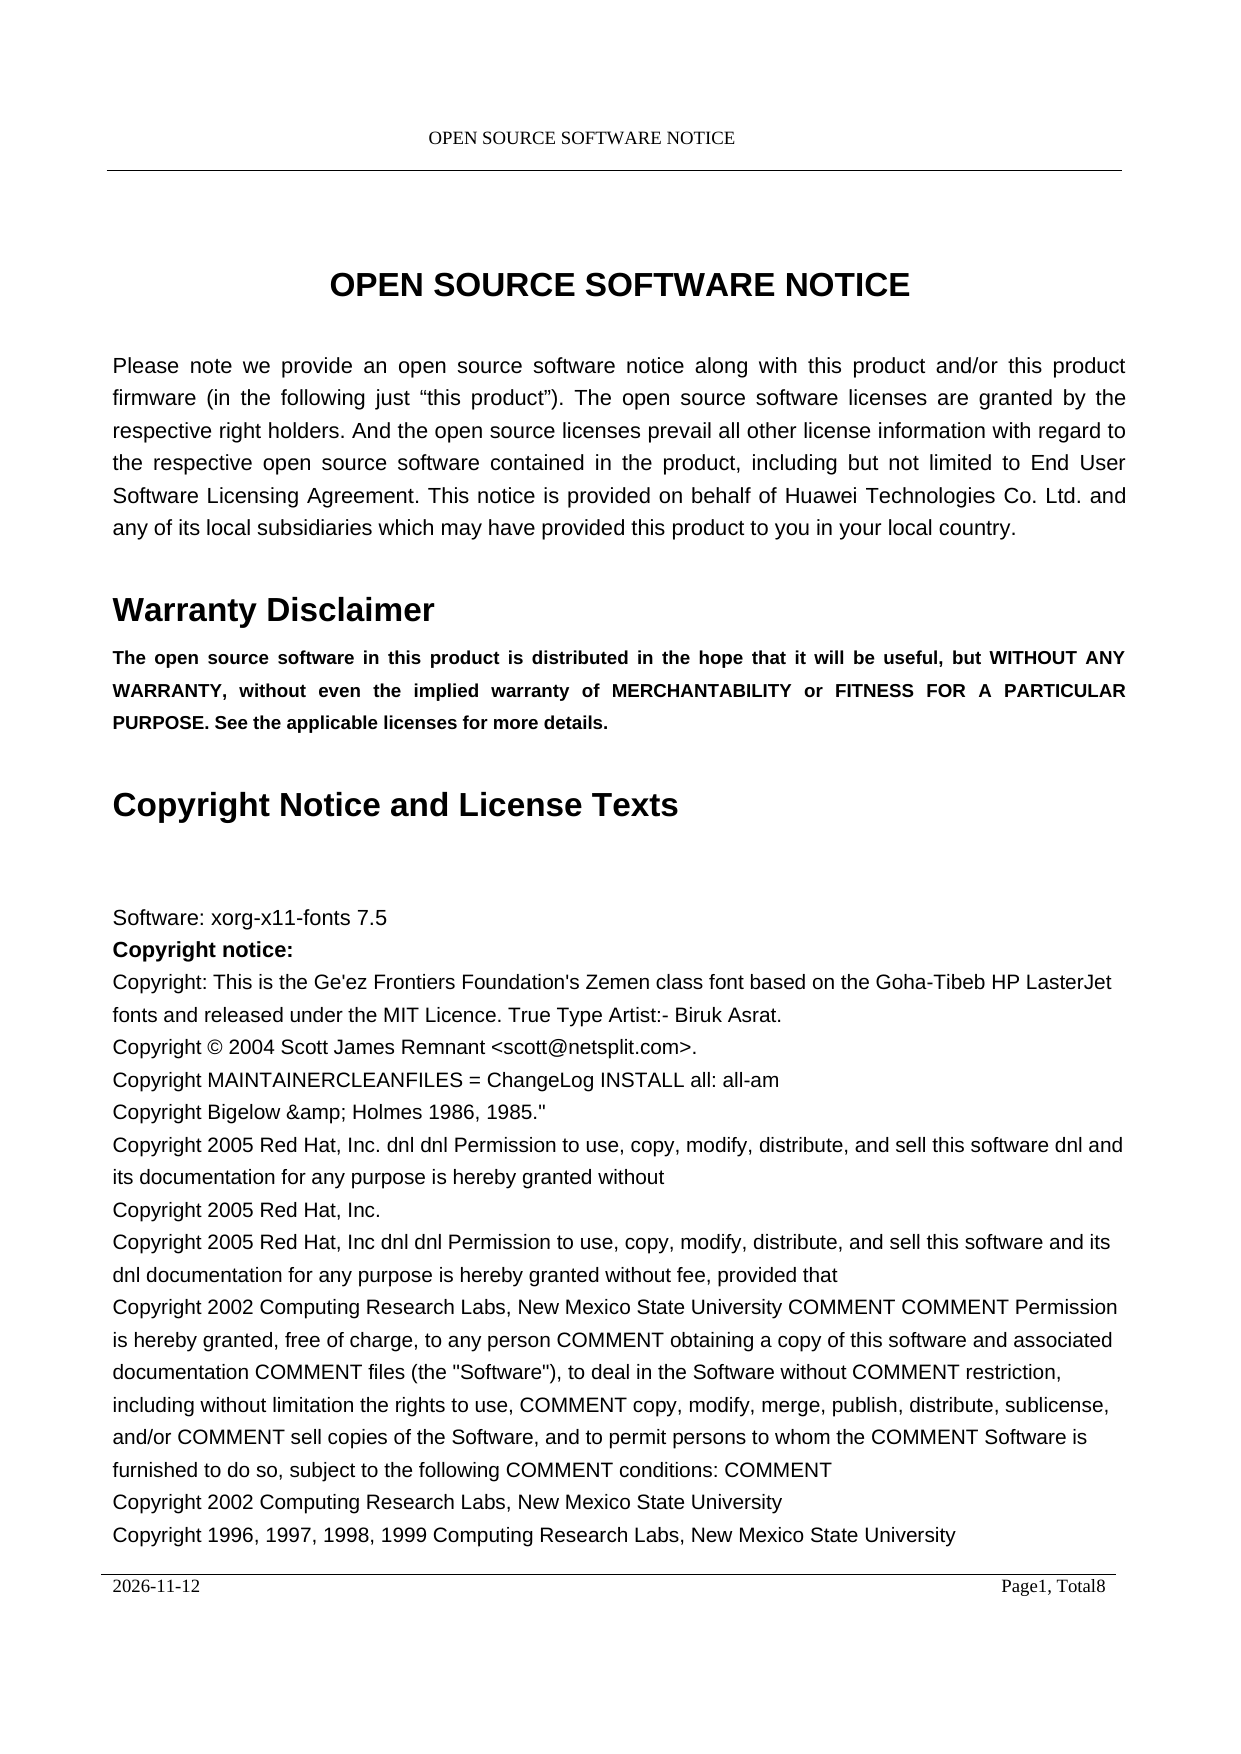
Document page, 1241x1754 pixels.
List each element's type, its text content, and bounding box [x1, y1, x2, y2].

text Copyright 2005 Red Hat, Inc. dnl dnl Permission to use, copy, modify, distribute, and sell this software dnl and its documentation for any purpose is hereby granted without [112, 1128, 1128, 1193]
text Software: xorg-x11-fonts 7.5 [112, 901, 1128, 933]
text Copyright Bigelow &amp; Holmes 1986, 1985." [112, 1096, 1128, 1128]
text Please note we provide an open source software notice along with this product and/or this product firmware (in the following just “this product”). The open source software licenses are granted by the respective right holders. And the open source licenses prevail all other license information with regard to the respective open source software contained in the product, including but not limited to End User Software Licensing Agreement. This notice is provided on behalf of Huawei Technologies Co. Ltd. and any of its local subsidiaries which may have provided this product to you in your local country. [112, 349, 1128, 544]
text Copyright Notice and License Texts [112, 771, 1128, 836]
text Copyright notice: [112, 933, 1128, 966]
text Warranty Disclaimer [112, 576, 1128, 641]
text Copyright MAINTAINERCLEANFILES = ChangeLog INSTALL all: all-am [112, 1063, 1128, 1096]
text Copyright 2002 Computing Research Labs, New Mexico State University COMMENT COMMENT Permission is hereby granted, free of charge, to any person COMMENT obtaining a copy of this software and associated documentation COMMENT files (the "Software"), to deal in the Software without COMMENT restriction, including without limitation the rights to use, COMMENT copy, modify, merge, publish, distribute, sublicense, and/or COMMENT sell copies of the Software, and to permit persons to whom the COMMENT Software is furnished to do so, subject to the following COMMENT conditions: COMMENT [112, 1291, 1128, 1486]
text Copyright 2005 Red Hat, Inc dnl dnl Permission to use, copy, modify, distribute, and sell this software and its dnl documentation for any purpose is hereby granted without fee, provided that [112, 1226, 1128, 1291]
text OPEN SOURCE SOFTWARE NOTICE [112, 251, 1128, 316]
text Copyright 2002 Computing Research Labs, New Mexico State University [112, 1486, 1128, 1518]
text Copyright 1996, 1997, 1998, 1999 Computing Research Labs, New Mexico State University [112, 1518, 1128, 1551]
text Copyright: This is the Ge'ez Frontiers Foundation's Zemen class font based on the Goha-Tibeb HP LasterJet fonts and released under the MIT Licence. True Type Artist:- Biruk Asrat. [112, 966, 1128, 1031]
text Copyright © 2004 Scott James Remnant <scott@netsplit.com>. [112, 1031, 1128, 1063]
text Copyright 2005 Red Hat, Inc. [112, 1193, 1128, 1226]
text The open source software in this product is distributed in the hope that it will be useful, but WITHOUT ANY WARRANTY, without even the implied warranty of MERCHANTABILITY or FITNESS FOR A PARTICULAR PURPOSE. See the applicable licenses for more details. [112, 641, 1128, 739]
